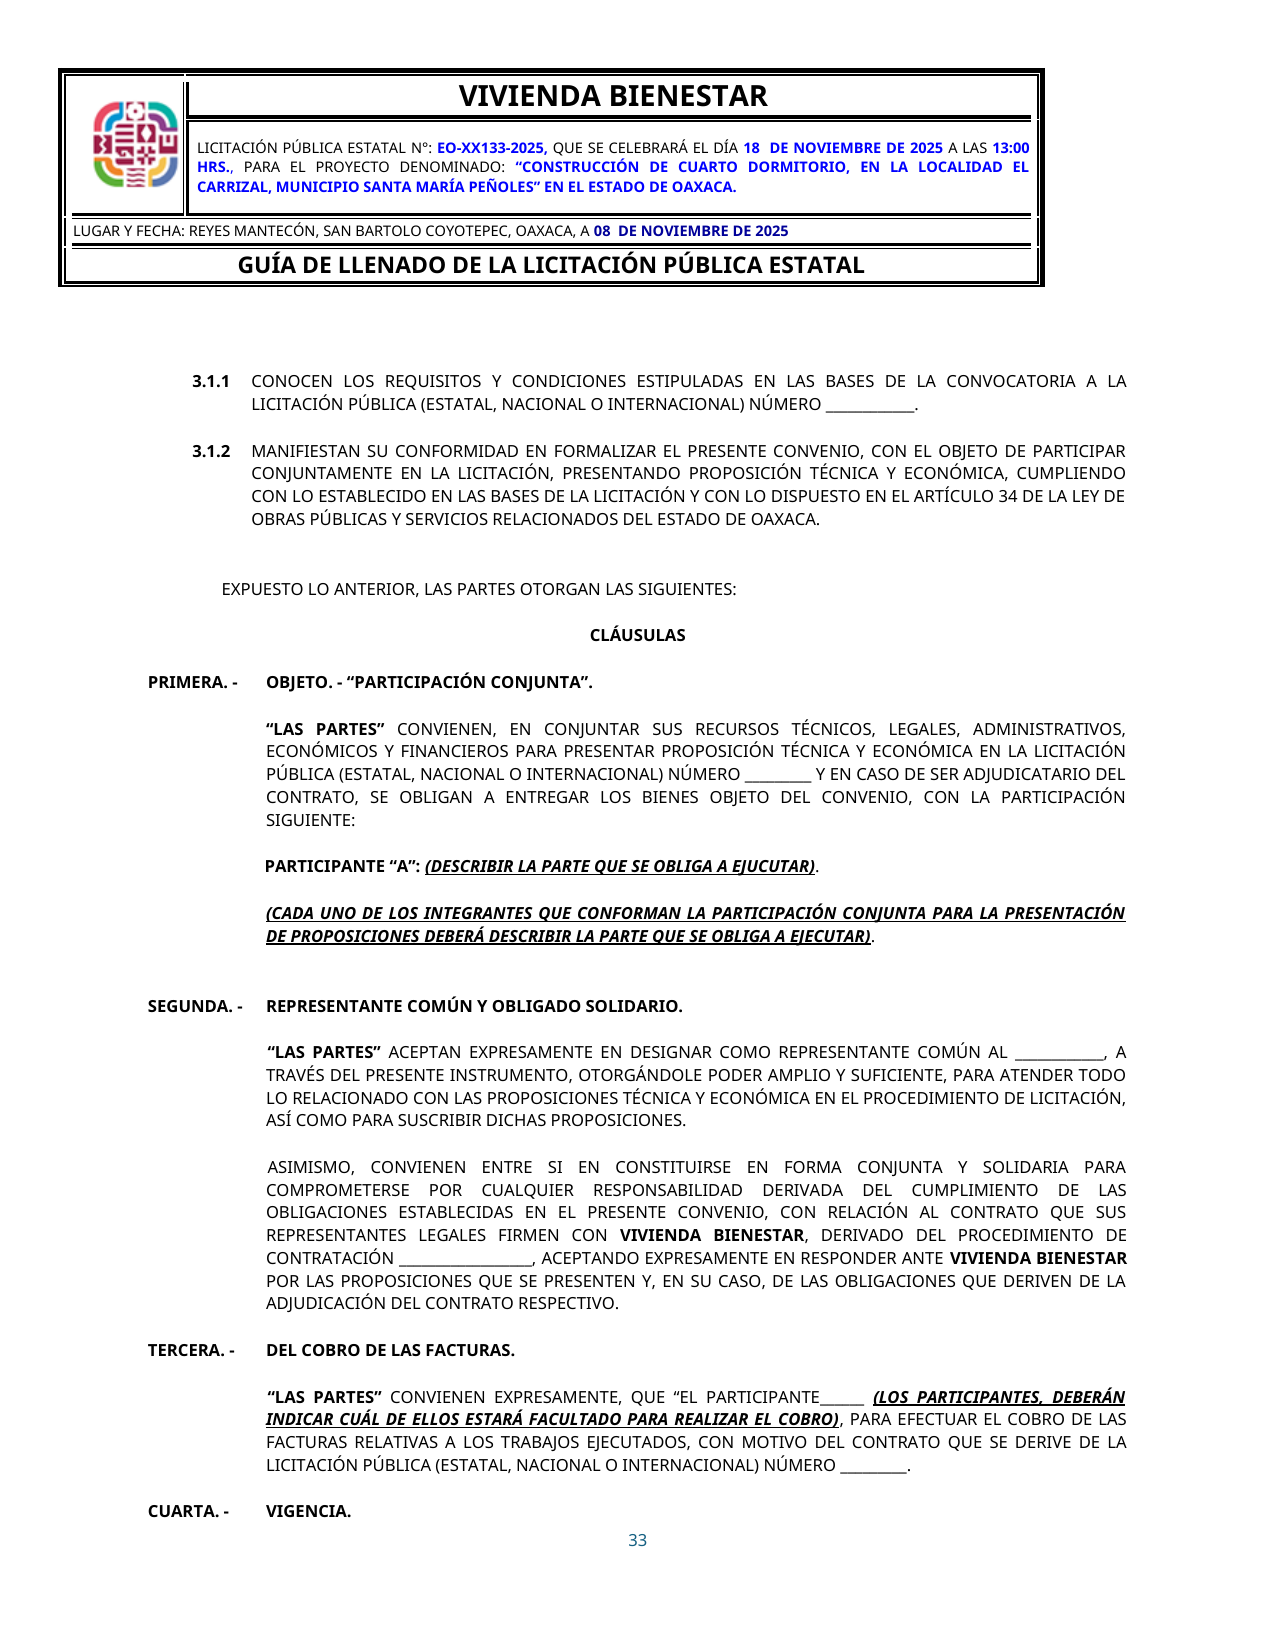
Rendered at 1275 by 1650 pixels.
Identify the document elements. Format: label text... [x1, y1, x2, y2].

text SEGUNDA. - REPRESENTANTE COMÚN Y OBLIGADO SOLIDARIO. [148, 994, 1127, 1017]
text “LAS PARTES” ACEPTAN EXPRESAMENTE EN DESIGNAR COMO REPRESENTANTE COMÚN AL ____________, A TRAVÉS DEL PRESENTE INSTRUMENTO, OTORGÁNDOLE PODER AMPLIO Y SUFICIENTE, PARA ATENDER TODO LO RELACIONADO CON LAS PROPOSICIONES TÉCNICA Y ECONÓMICA EN EL PROCEDIMIENTO DE LICITACIÓN, ASÍ COMO PARA SUSCRIBIR DICHAS PROPOSICIONES. [266, 1041, 1127, 1132]
text (CADA UNO DE LOS INTEGRANTES QUE CONFORMAN LA PARTICIPACIÓN CONJUNTA PARA LA PRESENTACIÓN DE PROPOSICIONES DEBERÁ DESCRIBIR LA PARTE QUE SE OBLIGA A EJECUTAR). [266, 901, 1127, 947]
picture [82, 93, 183, 193]
text CUARTA. - VIGENCIA. [148, 1500, 1127, 1523]
text ASIMISMO, CONVIENEN ENTRE SI EN CONSTITUIRSE EN FORMA CONJUNTA Y SOLIDARIA PARA COMPROMETERSE POR CUALQUIER RESPONSABILIDAD DERIVADA DEL CUMPLIMIENTO DE LAS OBLIGACIONES ESTABLECIDAS EN EL PRESENTE CONVENIO, CON RELACIÓN AL CONTRATO QUE SUS REPRESENTANTES LEGALES FIRMEN CON VIVIENDA BIENESTAR, DERIVADO DEL PROCEDIMIENTO DE CONTRATACIÓN __________________, ACEPTANDO EXPRESAMENTE EN RESPONDER ANTE VIVIENDA BIENESTAR POR LAS PROPOSICIONES QUE SE PRESENTEN Y, EN SU CASO, DE LAS OBLIGACIONES QUE DERIVEN DE LA ADJUDICACIÓN DEL CONTRATO RESPECTIVO. [266, 1156, 1127, 1314]
picture [184, 93, 189, 193]
text 3.1.2 MANIFIESTAN SU CONFORMIDAD EN FORMALIZAR EL PRESENTE CONVENIO, CON EL OBJETO DE PARTICIPAR CONJUNTAMENTE EN LA LICITACIÓN, PRESENTANDO PROPOSICIÓN TÉCNICA Y ECONÓMICA, CUMPLIENDO CON LO ESTABLECIDO EN LAS BASES DE LA LICITACIÓN Y CON LO DISPUESTO EN EL ARTÍCULO 34 DE LA LEY DE OBRAS PÚBLICAS Y SERVICIOS RELACIONADOS DEL ESTADO DE OAXACA. [192, 439, 1127, 530]
text PARTICIPANTE “A”: (DESCRIBIR LA PARTE QUE SE OBLIGA A EJUCUTAR). [264, 855, 1127, 877]
list CONOCEN LOS REQUISITOS Y CONDICIONES ESTIPULADAS EN LAS BASES DE LA CONVOCATORIA A LA LICITACIÓN PÚBLICA (ESTATAL, NACIONAL O INTERNACIONAL) NÚMERO ____________. [192, 370, 1127, 415]
text EXPUESTO LO ANTERIOR, LAS PARTES OTORGAN LAS SIGUIENTES: [221, 577, 1127, 600]
text PRIMERA. - OBJETO. - “PARTICIPACIÓN CONJUNTA”. [148, 671, 1127, 693]
text TERCERA. - DEL COBRO DE LAS FACTURAS. [148, 1338, 1127, 1361]
text “LAS PARTES” CONVIENEN, EN CONJUNTAR SUS RECURSOS TÉCNICOS, LEGALES, ADMINISTRATIVOS, ECONÓMICOS Y FINANCIEROS PARA PRESENTAR PROPOSICIÓN TÉCNICA Y ECONÓMICA EN LA LICITACIÓN PÚBLICA (ESTATAL, NACIONAL O INTERNACIONAL) NÚMERO _________ Y EN CASO DE SER ADJUDICATARIO DEL CONTRATO, SE OBLIGAN A ENTREGAR LOS BIENES OBJETO DEL CONVENIO, CON LA PARTICIPACIÓN SIGUIENTE: [266, 717, 1127, 831]
text “LAS PARTES” CONVIENEN EXPRESAMENTE, QUE “EL PARTICIPANTE______ (LOS PARTICIPANTES, DEBERÁN INDICAR CUÁL DE ELLOS ESTARÁ FACULTADO PARA REALIZAR EL COBRO), PARA EFECTUAR EL COBRO DE LAS FACTURAS RELATIVAS A LOS TRABAJOS EJECUTADOS, CON MOTIVO DEL CONTRATO QUE SE DERIVE DE LA LICITACIÓN PÚBLICA (ESTATAL, NACIONAL O INTERNACIONAL) NÚMERO _________. [266, 1385, 1127, 1476]
text CLÁUSULAS [148, 624, 1127, 647]
